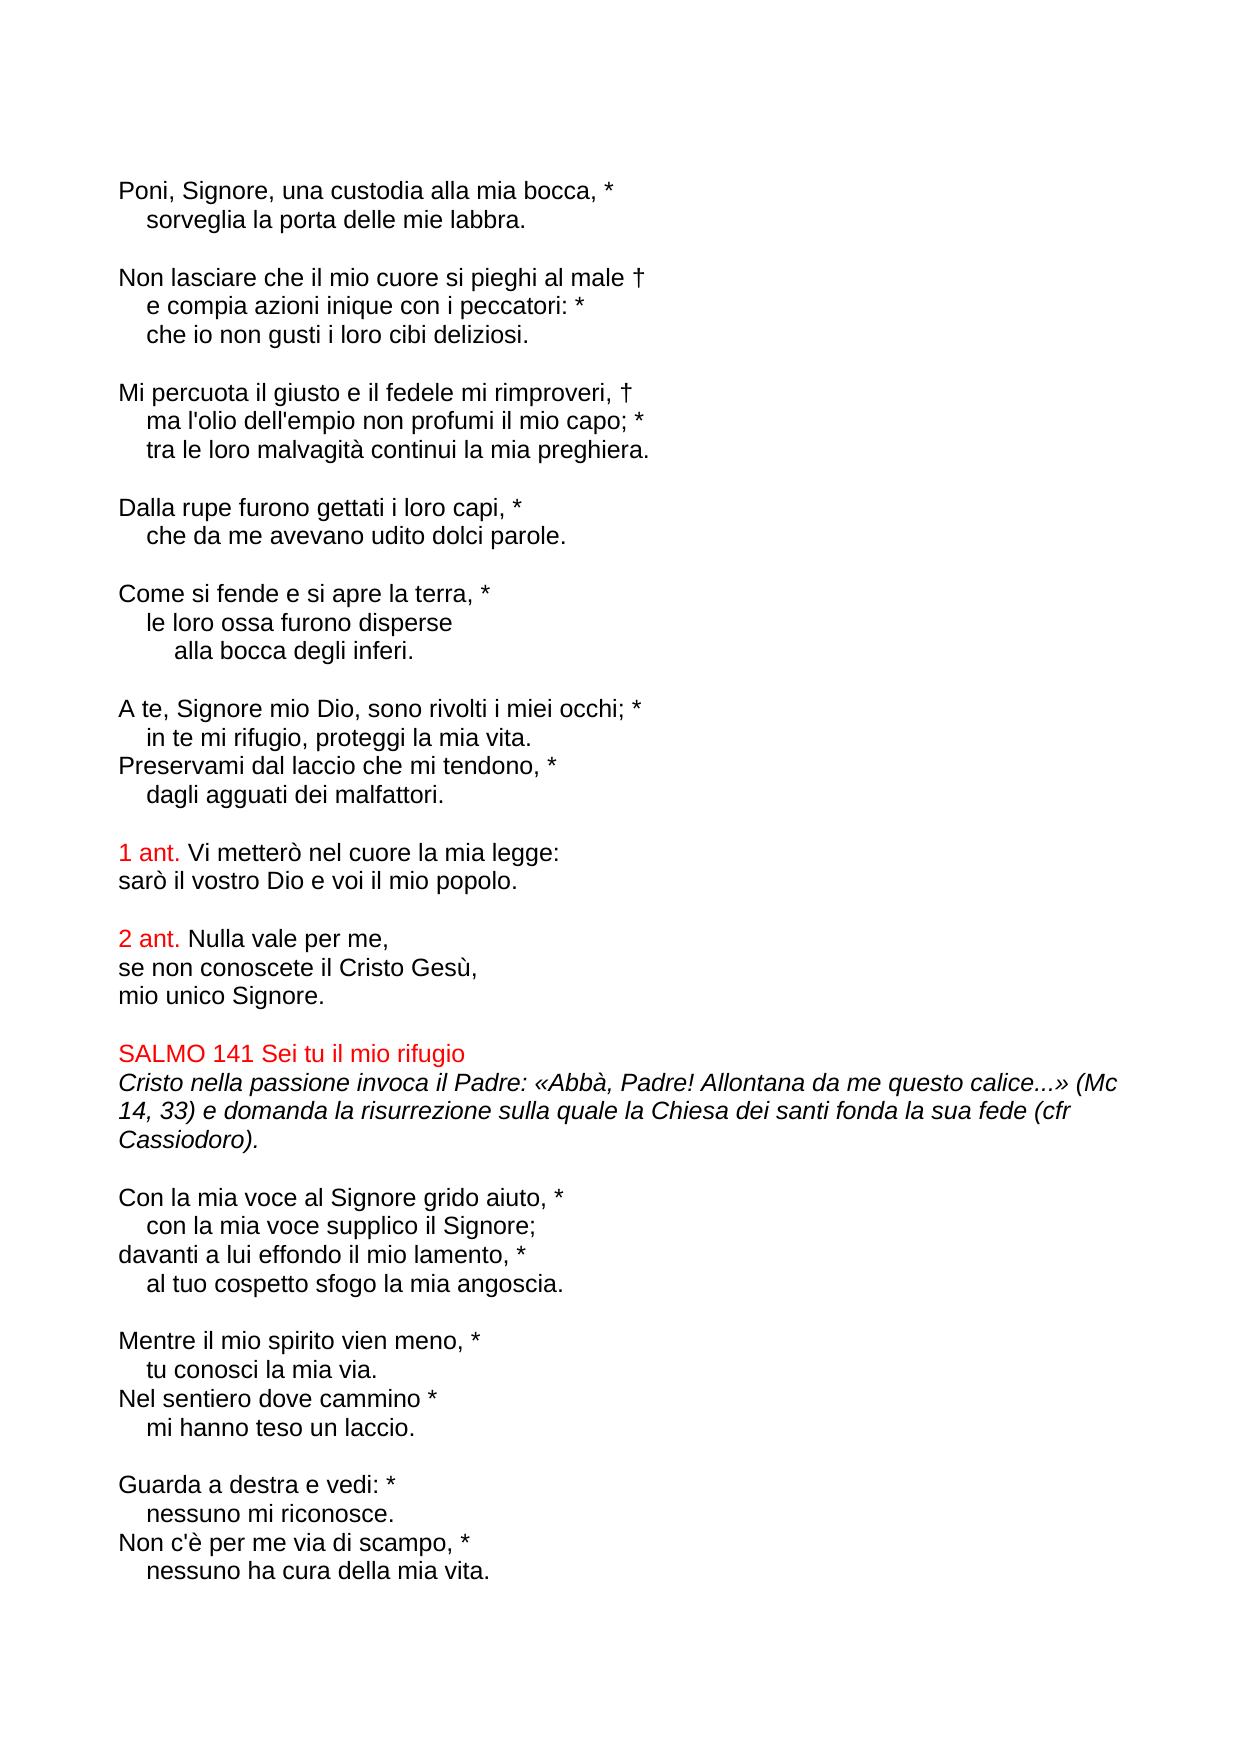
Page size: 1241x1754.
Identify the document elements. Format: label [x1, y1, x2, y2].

text [118, 148, 1122, 1614]
